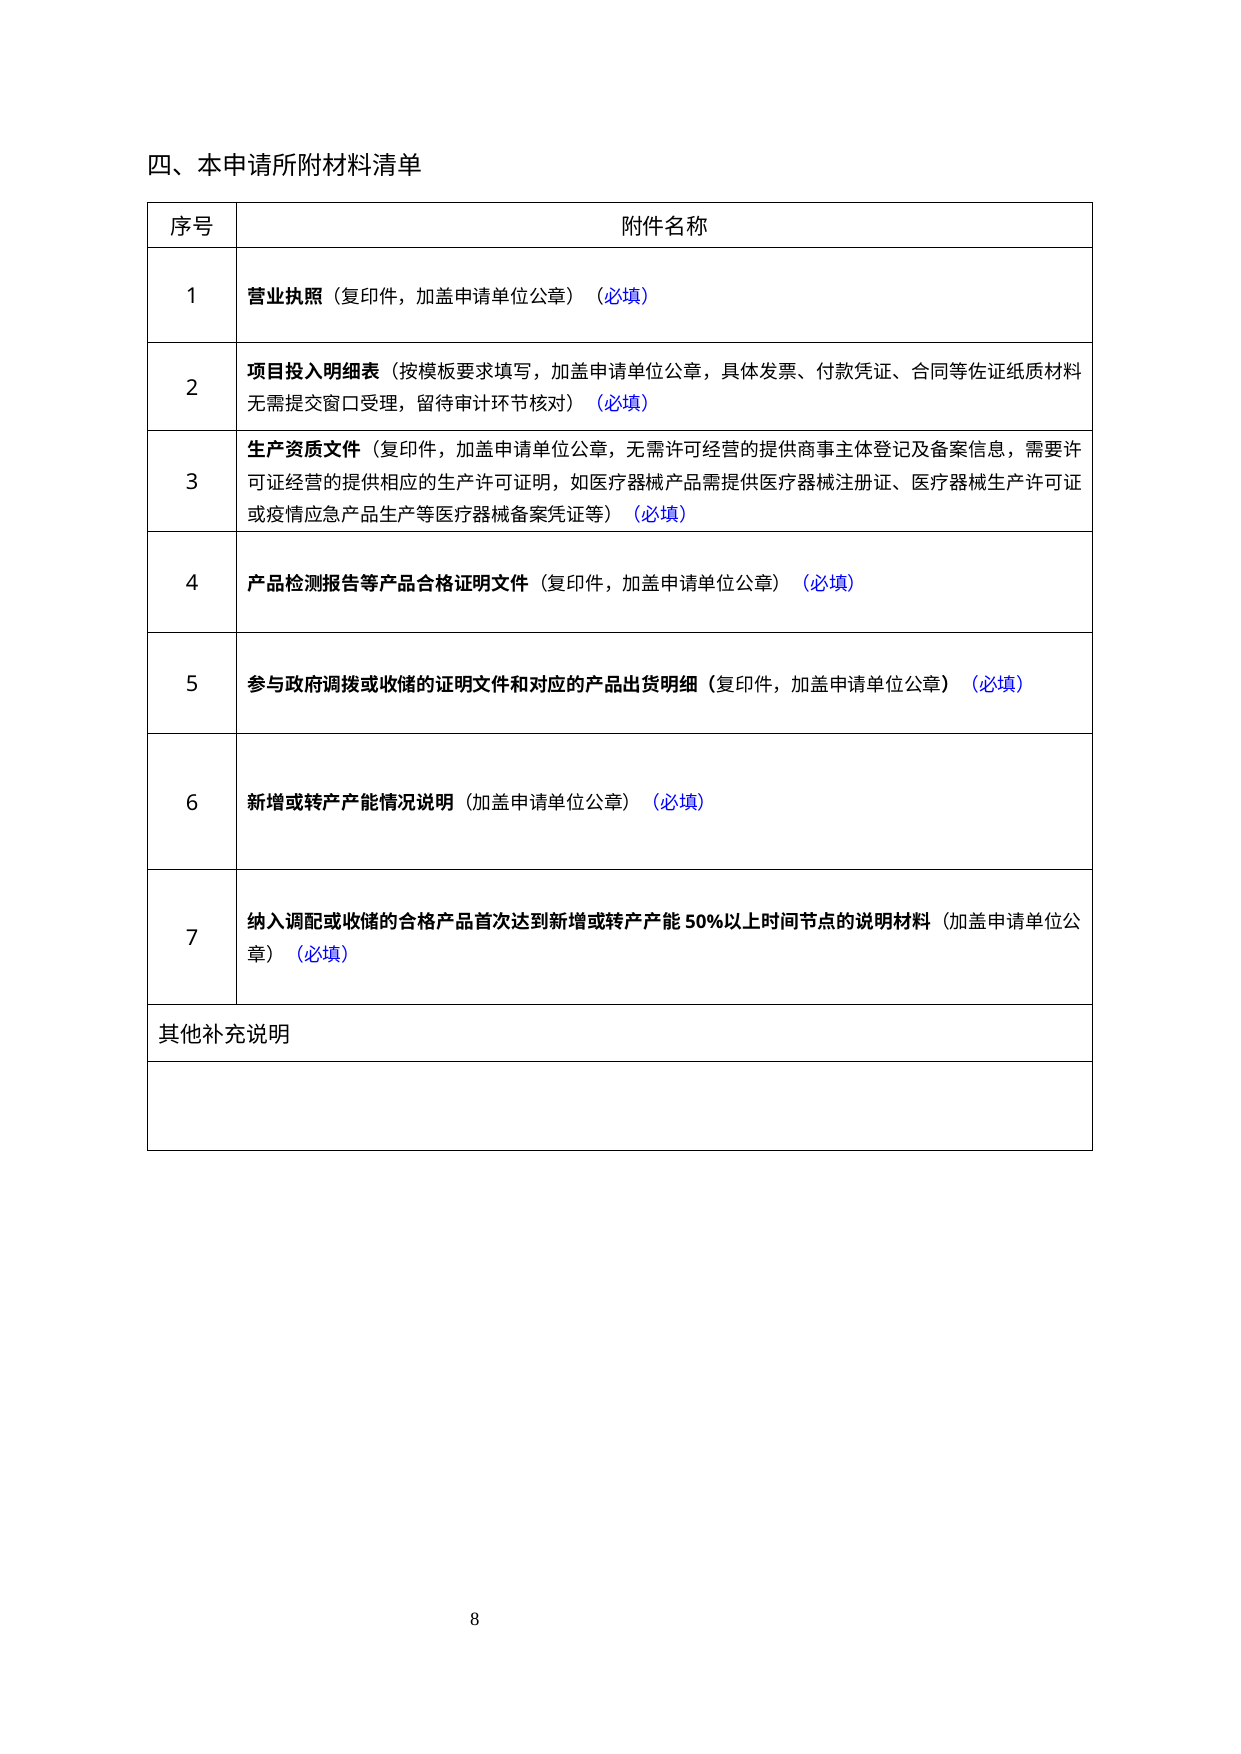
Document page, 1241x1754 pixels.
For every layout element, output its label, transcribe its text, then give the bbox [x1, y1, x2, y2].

table_cell 生产资质文件（复印件，加盖申请单位公章，无需许可经营的提供商事主体登记及备案信息，需要许可证经营的提供相应的生产许可证明，如医疗器械产品需提供医疗器械注册证、医疗器械生产许可证或疫情应急产品生产等医疗器械备案凭证等）（必填） [237, 431, 1092, 531]
table_header 序号 [148, 203, 236, 247]
table_cell 3 [148, 431, 236, 531]
table_cell 6 [148, 734, 236, 869]
table_cell 5 [148, 633, 236, 733]
table_header 附件名称 [237, 203, 1092, 247]
text 四、本申请所附材料清单 [148, 131, 1093, 196]
table_cell 产品检测报告等产品合格证明文件（复印件，加盖申请单位公章）（必填） [237, 532, 1092, 632]
table_cell 项目投入明细表（按模板要求填写，加盖申请单位公章，具体发票、付款凭证、合同等佐证纸质材料无需提交窗口受理，留待审计环节核对）（必填） [237, 343, 1092, 430]
table_cell 7 [148, 870, 236, 1004]
table_cell 纳入调配或收储的合格产品首次达到新增或转产产能50%以上时间节点的说明材料（加盖申请单位公章）（必填） [237, 870, 1092, 1004]
table_cell 1 [148, 248, 236, 342]
table_cell 新增或转产产能情况说明（加盖申请单位公章）（必填） [237, 734, 1092, 869]
table_cell [148, 1062, 1092, 1150]
table_cell 参与政府调拨或收储的证明文件和对应的产品出货明细（复印件，加盖申请单位公章）（必填） [237, 633, 1092, 733]
table_cell 营业执照（复印件，加盖申请单位公章）（必填） [237, 248, 1092, 342]
table_cell 4 [148, 532, 236, 632]
table_cell 其他补充说明 [148, 1005, 1092, 1061]
table_cell 2 [148, 343, 236, 430]
